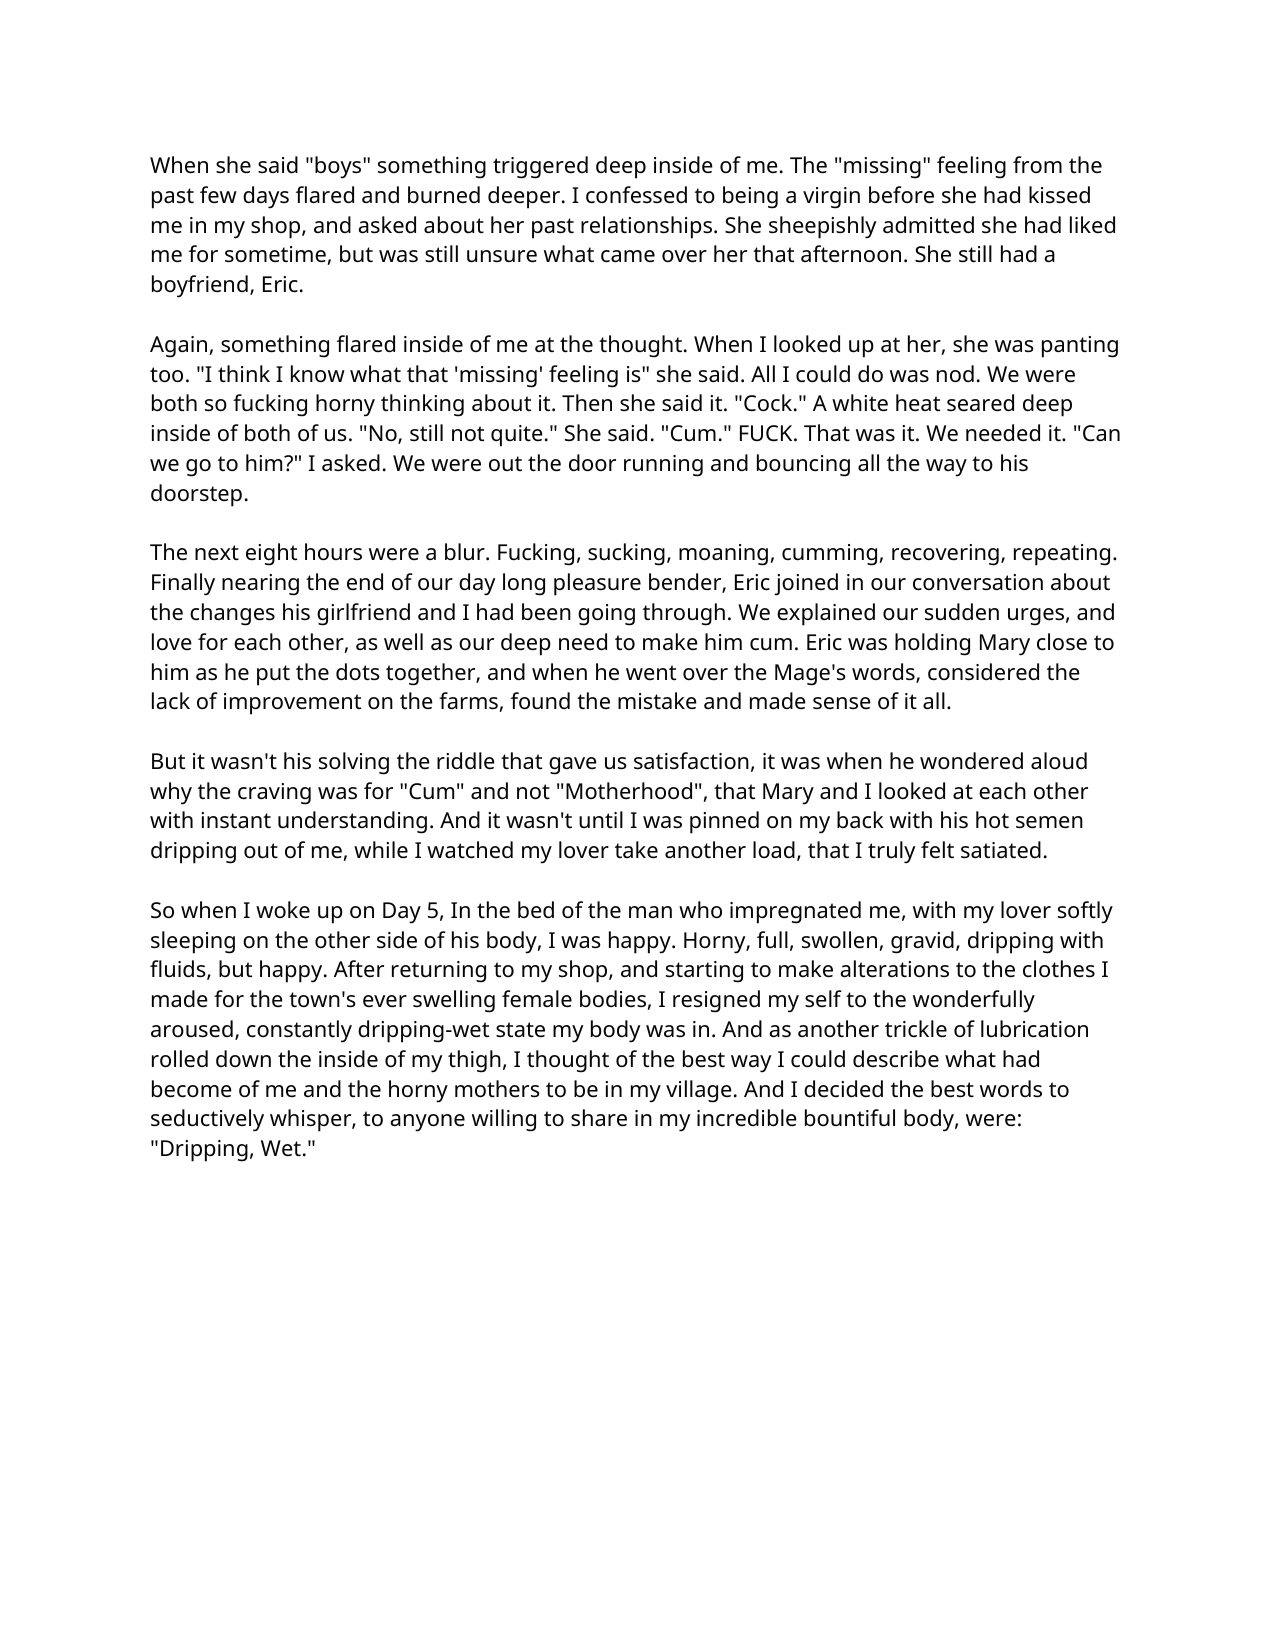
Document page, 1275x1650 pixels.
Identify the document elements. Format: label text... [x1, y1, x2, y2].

text So when I woke up on Day 5, In the bed of the man who impregnated me, with my lover softly sleeping on the other side of his body, I was happy. Horny, full, swollen, gravid, dripping with fluids, but happy. After returning to my shop, and starting to make alterations to the clothes I made for the town's ever swelling female bodies, I resigned my self to the wonderfully aroused, constantly dripping-wet state my body was in. And as another trickle of lubrication rolled down the inside of my thigh, I thought of the best way I could describe what had become of me and the horny mothers to be in my village. And I decided the best words to seductively whisper, to anyone willing to share in my incredible bountiful body, were: "Dripping, Wet." [150, 895, 1125, 1163]
text But it wasn't his solving the riddle that gave us satisfaction, it was when he wondered aloud why the craving was for "Cum" and not "Motherhood", that Mary and I looked at each other with instant understanding. And it wasn't until I was pinned on my back with his hot semen dripping out of me, while I watched my lover take another load, that I truly felt satiated. [150, 746, 1125, 865]
text When she said "boys" something triggered deep inside of me. The "missing" feeling from the past few days flared and burned deeper. I confessed to being a virgin before she had kissed me in my shop, and asked about her past relationships. She sheepishly admitted she had liked me for sometime, but was still unsure what came over her that afternoon. She still had a boyfriend, Eric. [150, 150, 1125, 299]
text Again, something flared inside of me at the thought. When I looked up at her, she was panting too. "I think I know what that 'missing' feeling is" she said. All I could do was nod. We were both so fucking horny thinking about it. Then she said it. "Cock." A white heat seared deep inside of both of us. "No, still not quite." She said. "Cum." FUCK. That was it. We needed it. "Can we go to him?" I asked. We were out the door running and bouncing all the way to his doorstep. [150, 329, 1125, 507]
text The next eight hours were a blur. Fucking, sucking, moaning, cumming, recovering, repeating. Finally nearing the end of our day long pleasure bender, Eric joined in our conversation about the changes his girlfriend and I had been going through. We explained our sudden urges, and love for each other, as well as our deep need to make him cum. Eric was holding Mary close to him as he put the dots together, and when he went over the Mage's words, considered the lack of improvement on the farms, found the mistake and made sense of it all. [150, 537, 1125, 716]
